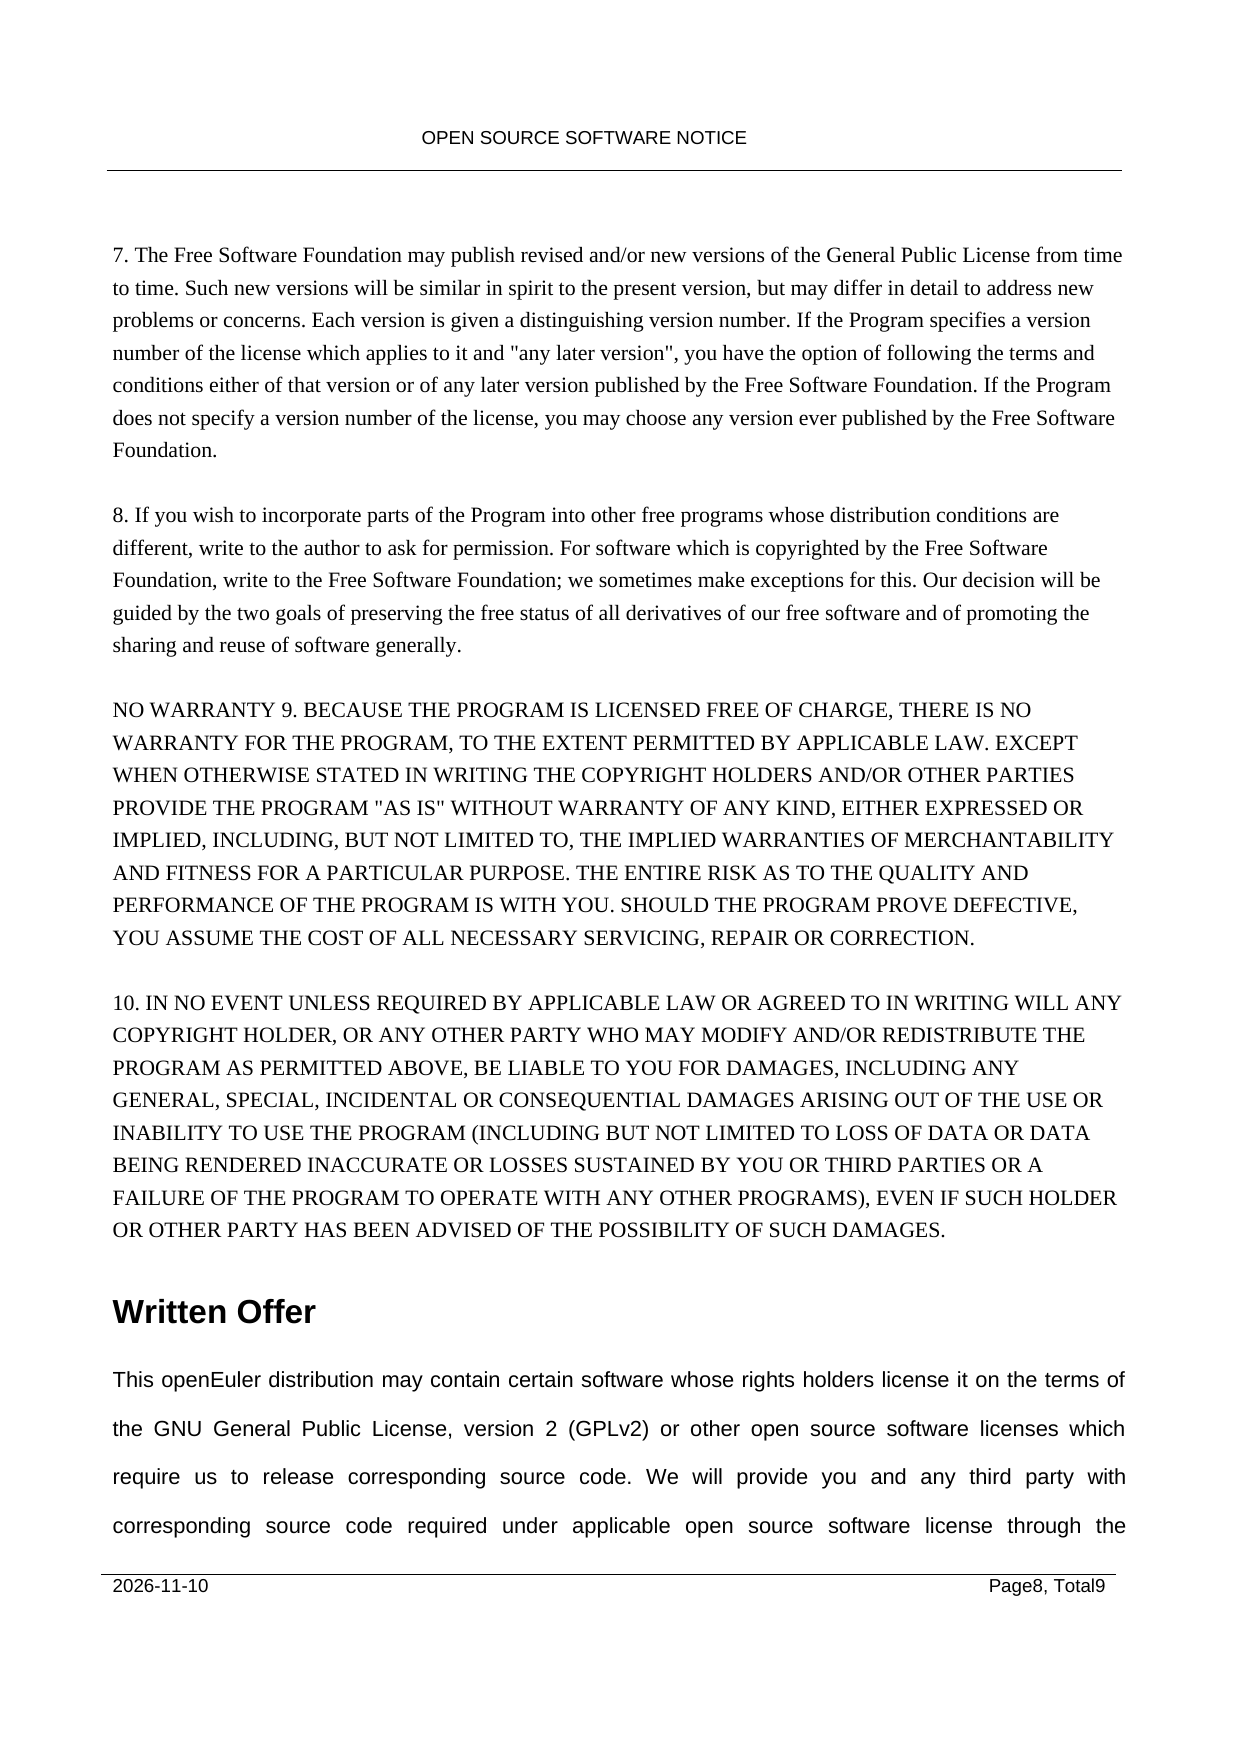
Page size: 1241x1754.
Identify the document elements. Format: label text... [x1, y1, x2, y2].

text Written Offer [112, 1279, 1128, 1344]
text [112, 206, 1128, 1279]
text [112, 1363, 1128, 1542]
